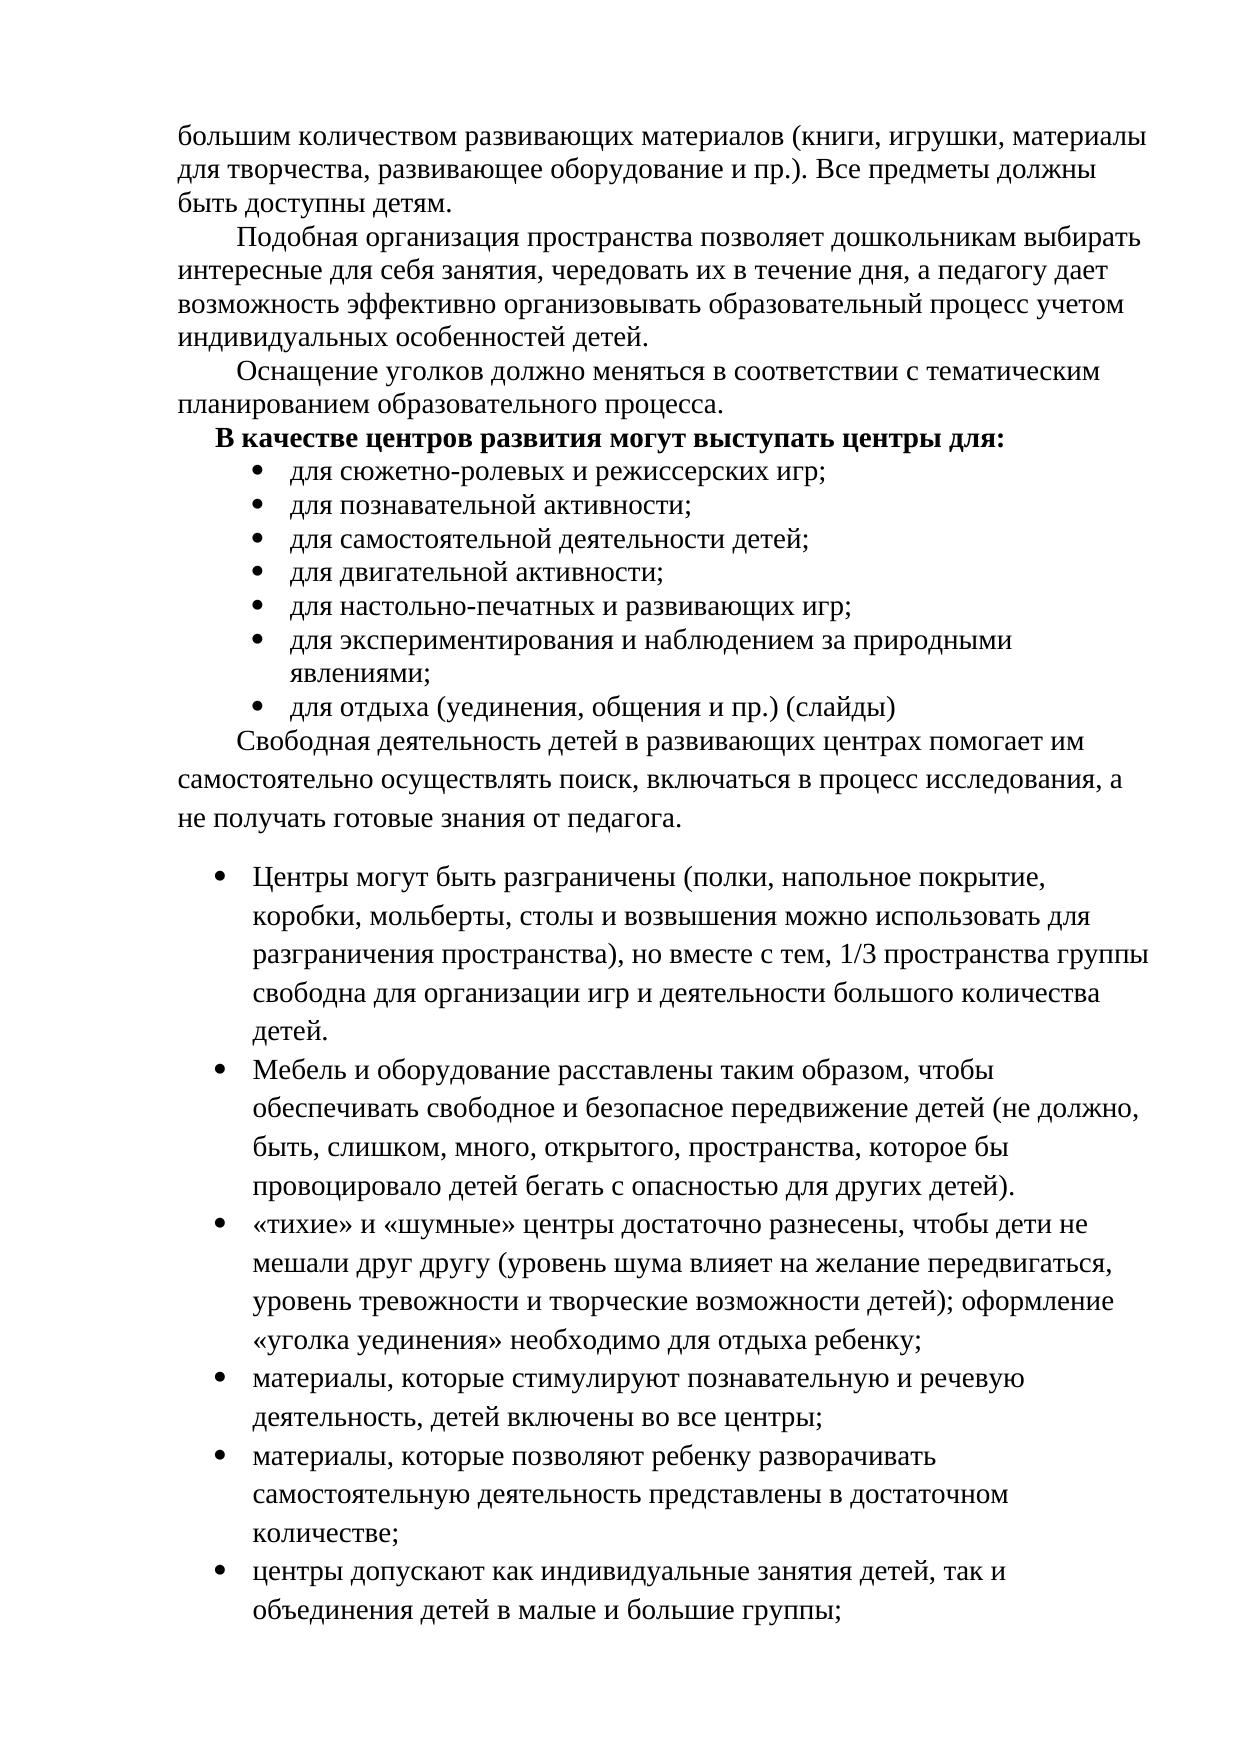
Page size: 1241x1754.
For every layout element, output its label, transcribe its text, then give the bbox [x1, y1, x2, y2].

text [177, 118, 1152, 219]
text Подобная организация пространства позволяет дошкольникам выбирать интересные для себя занятия, чередовать их в течение дня, а педагогу дает возможность эффективно организовывать образовательный процесс учетом индивидуальных особенностей детей. [177, 219, 1152, 353]
list для познавательной активности; [252, 487, 1152, 521]
text В качестве центров развития могут выступать центры для: [215, 420, 1152, 453]
list «тихие» и «шумные» центры достаточно разнесены, чтобы дети не мешали друг другу (уровень шума влияет на желание передвигаться, уровень тревожности и творческие возможности детей); оформление «уголка уединения» необходимо для отдыха ребенку; [215, 1206, 1152, 1355]
list материалы, которые позволяют ребенку разворачивать самостоятельную деятельность представлены в достаточном количестве; [215, 1438, 1152, 1548]
list Центры могут быть разграничены (полки, напольное покрытие, коробки, мольберты, столы и возвышения можно использовать для разграничения пространства), но вместе с тем, 1/3 пространства группы свободна для организации игр и деятельности большого количества детей. [215, 859, 1152, 1047]
list для самостоятельной деятельности детей; [252, 521, 1152, 554]
list центры допускают как индивидуальные занятия детей, так и объединения детей в малые и большие группы; [215, 1553, 1152, 1626]
text Свободная деятельность детей в развивающих центрах помогает им самостоятельно осуществлять поиск, включаться в процесс исследования, а не получать готовые знания от педагога. [177, 723, 1152, 833]
list для отдыха (уединения, общения и пр.) (слайды) [252, 689, 1152, 723]
list для двигательной активности; [252, 554, 1152, 588]
list материалы, которые стимулируют познавательную и речевую деятельность, детей включены во все центры; [215, 1360, 1152, 1433]
list для сюжетно-ролевых и режиссерских игр; [252, 453, 1152, 487]
text Оснащение уголков должно меняться в соответствии с тематическим планированием образовательного процесса. [177, 353, 1152, 420]
list для экспериментирования и наблюдением за природными явлениями; [252, 622, 1152, 689]
list Мебель и оборудование расставлены таким образом, чтобы обеспечивать свободное и безопасное передвижение детей (не должно, быть, слишком, много, открытого, пространства, которое бы провоцировало детей бегать с опасностью для других детей). [215, 1052, 1152, 1201]
list для настольно-печатных и развивающих игр; [252, 588, 1152, 622]
